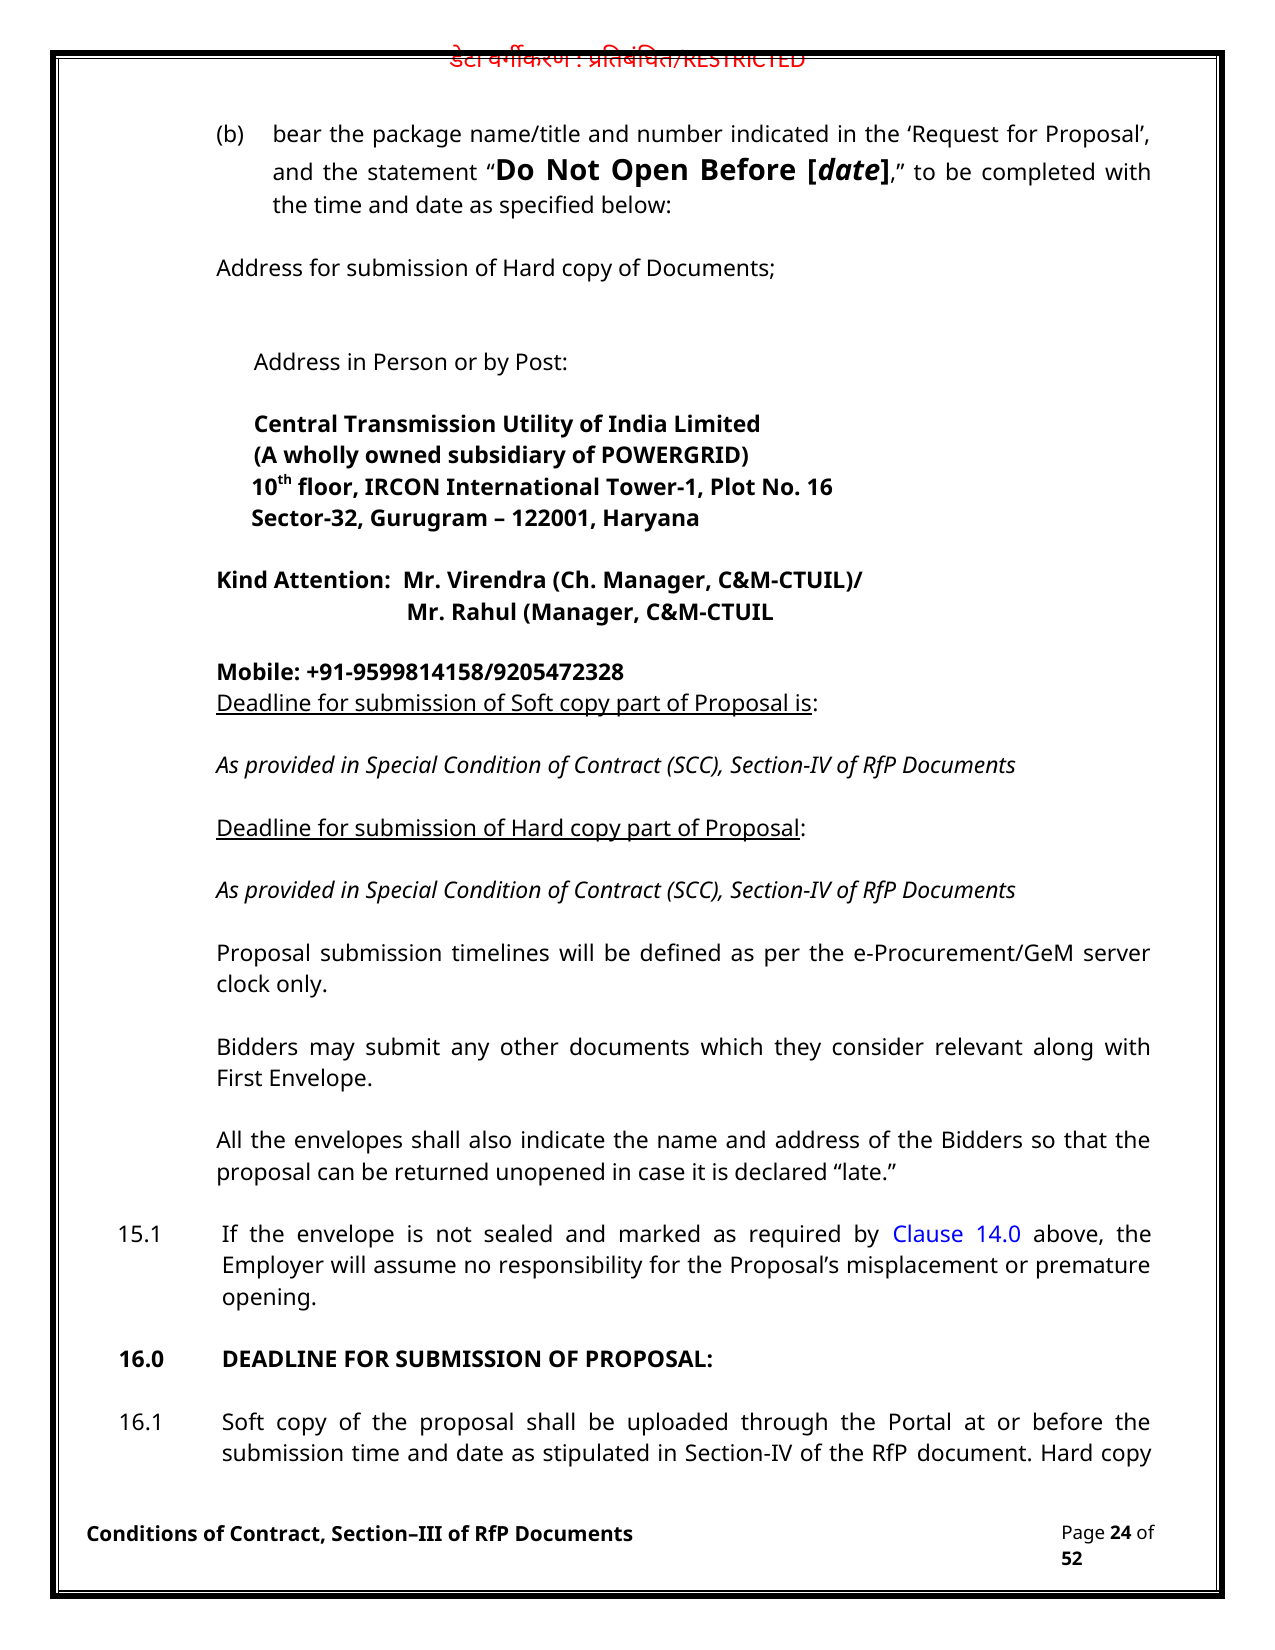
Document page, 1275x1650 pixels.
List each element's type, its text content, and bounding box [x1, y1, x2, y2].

text 15.1 If the envelope is not sealed and marked as required by Clause 14.0 above, the Employer will assume no responsibility for the Proposal’s misplacement or premature opening. [117, 1218, 1152, 1312]
text Deadline for submission of Soft copy part of Proposal is: [216, 687, 1152, 718]
text (b) bear the package name/title and number indicated in the ‘Request for Proposal’, and the statement “Do Not Open Before [date],” to be completed with the time and date as specified below: [216, 118, 1152, 220]
text Kind Attention: Mr. Virendra (Ch. Manager, C&M-CTUIL)/ [216, 564, 1152, 595]
text Sector-32, Gurugram – 122001, Haryana [251, 502, 1152, 533]
text Address for submission of Hard copy of Documents; [216, 252, 1152, 283]
text Mobile: +91-9599814158/9205472328 [216, 655, 1152, 687]
text Deadline for submission of Hard copy part of Proposal: [216, 812, 1152, 843]
text All the envelopes shall also indicate the name and address of the Bidders so that the proposal can be returned unopened in case it is declared “late.” [216, 1124, 1152, 1187]
text Central Transmission Utility of India Limited [103, 408, 1152, 439]
text As provided in Special Condition of Contract (SCC), Section-IV of RfP Documents [216, 749, 1152, 780]
text (A wholly owned subsidiary of POWERGRID) [103, 439, 1152, 470]
text Mr. Rahul (Manager, C&M-CTUIL [216, 595, 1152, 627]
text As provided in Special Condition of Contract (SCC), Section-IV of RfP Documents [216, 874, 1152, 905]
text Proposal submission timelines will be defined as per the e-Procurement/GeM server clock only. [216, 937, 1152, 999]
text 16.0 DEADLINE FOR SUBMISSION OF PROPOSAL: [118, 1343, 1152, 1374]
text Bidders may submit any other documents which they consider relevant along with First Envelope. [216, 1030, 1152, 1093]
text Address in Person or by Post: [216, 345, 1152, 377]
text 10th floor, IRCON International Tower-1, Plot No. 16 [251, 470, 1152, 502]
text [118, 1405, 1152, 1468]
